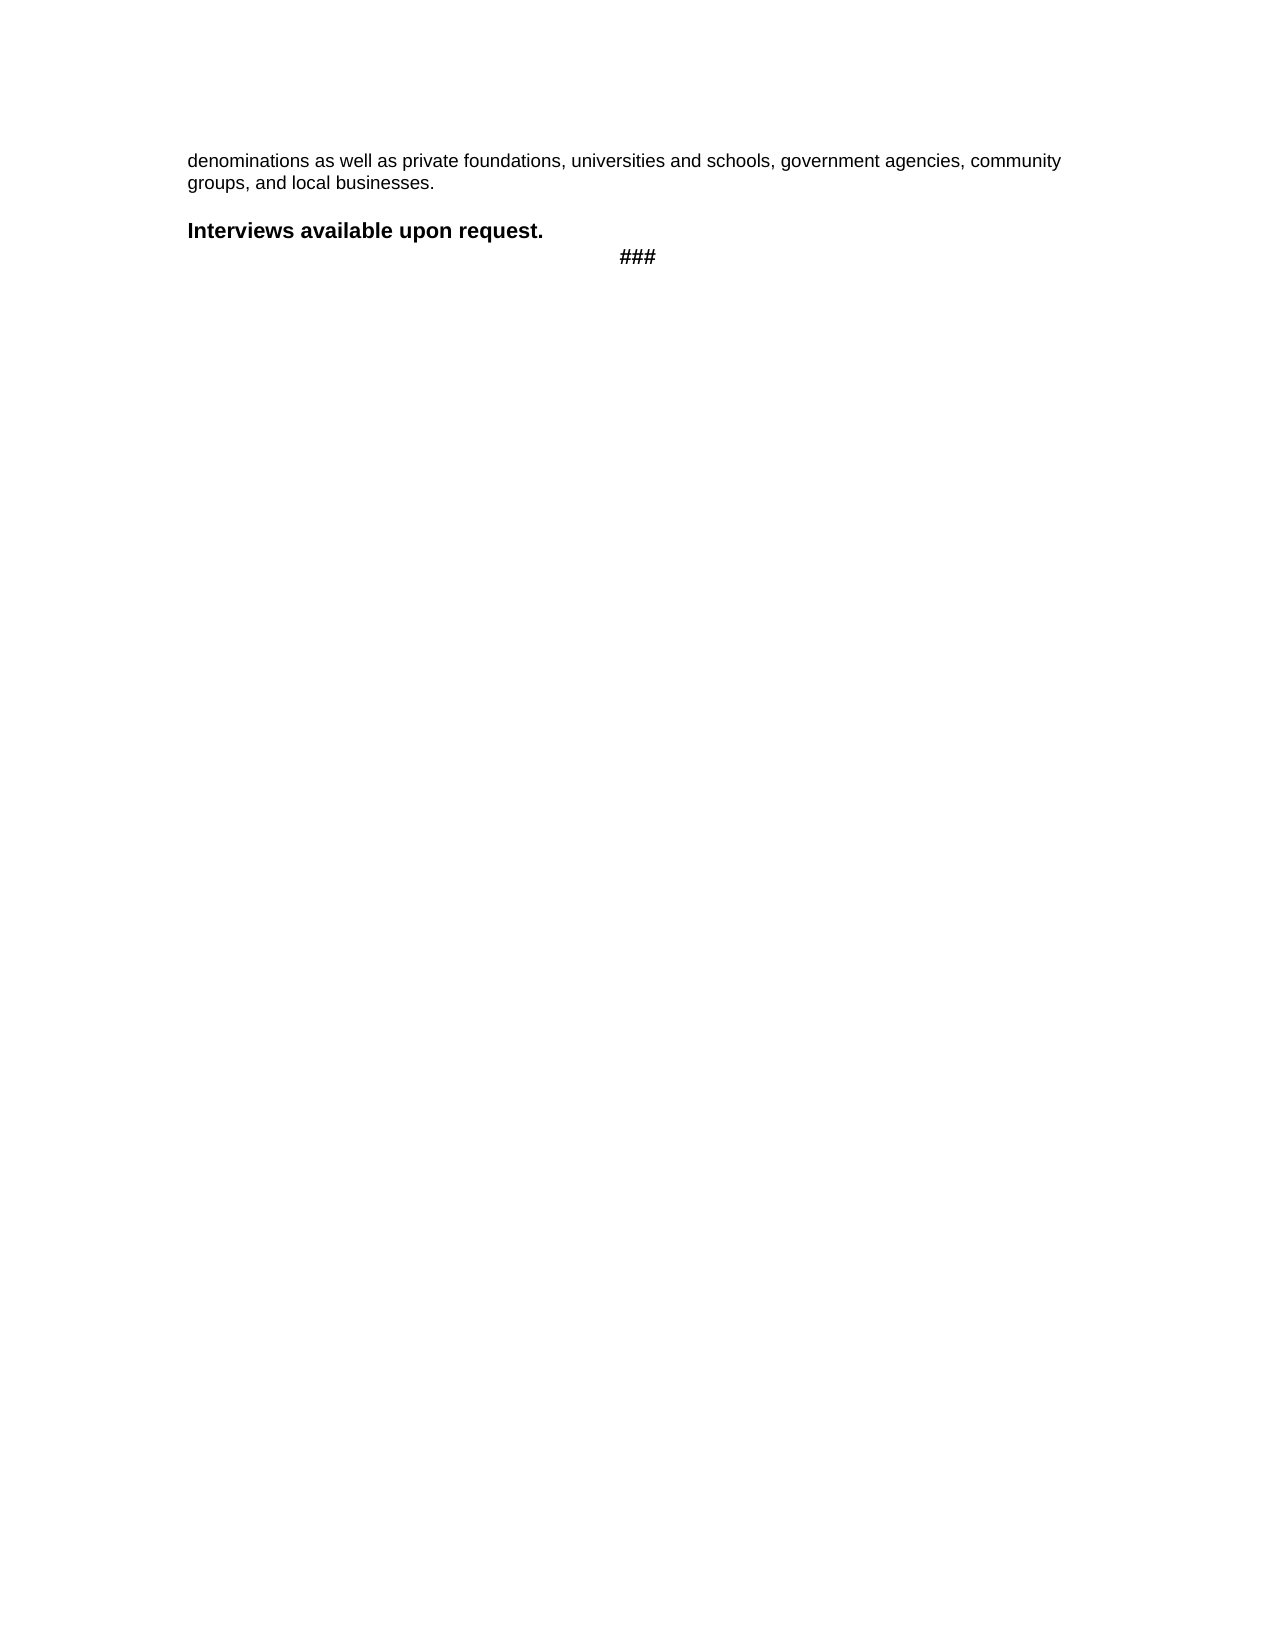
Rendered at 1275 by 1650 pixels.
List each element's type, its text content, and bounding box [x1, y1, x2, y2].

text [187, 150, 1087, 193]
text ### [187, 243, 1087, 269]
text Interviews available upon request. [187, 218, 1087, 243]
